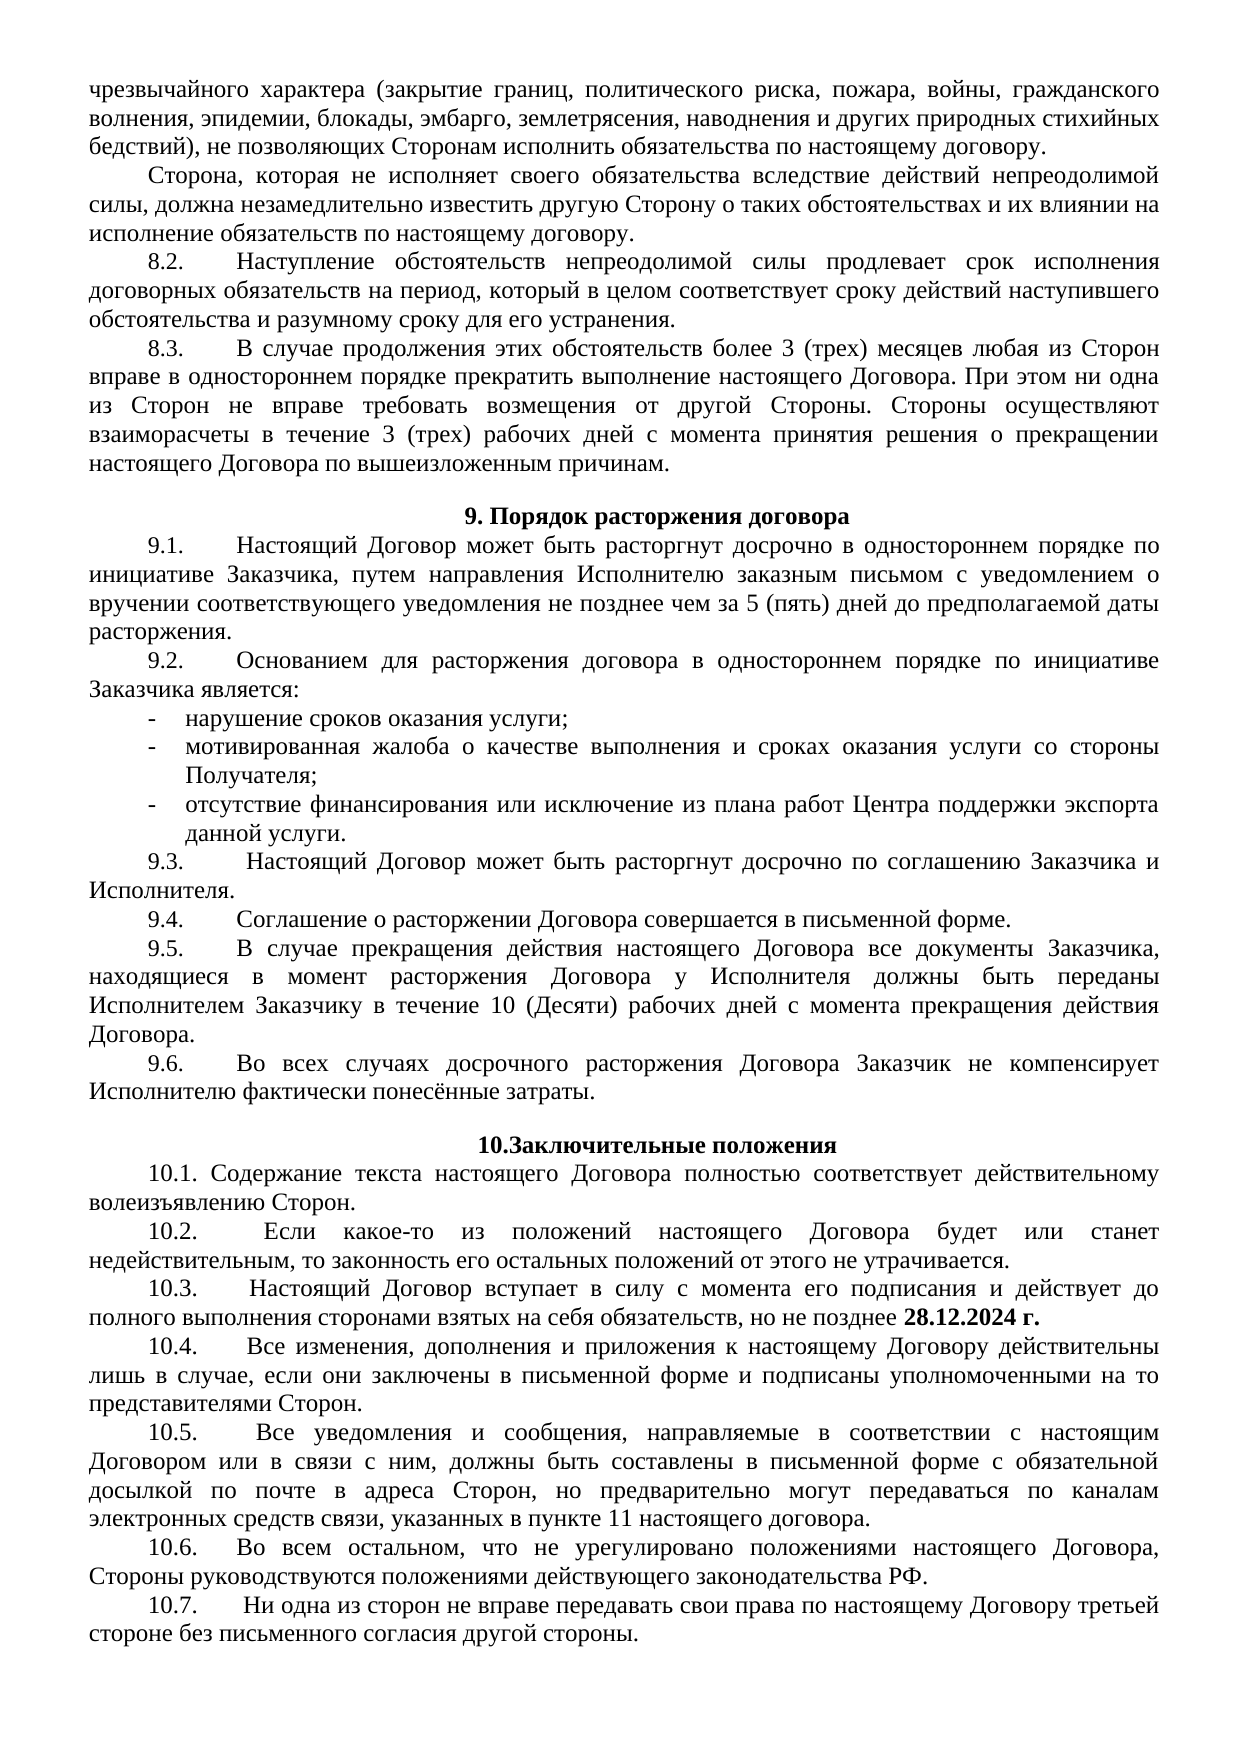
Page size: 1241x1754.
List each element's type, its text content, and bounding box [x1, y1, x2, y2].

text 10.1. Содержание текста настоящего Договора полностью соответствует действительному волеизъявлению Сторон. [89, 1158, 1160, 1216]
list нарушение сроков оказания услуги; [148, 703, 1160, 731]
list Основанием для расторжения договора в одностороннем порядке по инициативе Заказчика является: [89, 645, 1160, 703]
list Настоящий Договор может быть расторгнут досрочно в одностороннем порядке по инициативе Заказчика, путем направления Исполнителю заказным письмом с уведомлением о вручении соответствующего уведомления не позднее чем за 5 (пять) дней до предполагаемой даты расторжения. [89, 530, 1160, 645]
list мотивированная жалоба о качестве выполнения и сроках оказания услуги со стороны Получателя; [148, 731, 1160, 789]
list В случае прекращения действия настоящего Договора все документы Заказчика, находящиеся в момент расторжения Договора у Исполнителя должны быть переданы Исполнителем Заказчику в течение 10 (Десяти) рабочих дней с момента прекращения действия Договора. [89, 933, 1160, 1048]
list Ни одна из сторон не вправе передавать свои права по настоящему Договору третьей стороне без письменного согласия другой стороны. [89, 1590, 1160, 1647]
text Сторона, которая не исполняет своего обязательства вследствие действий непреодолимой силы, должна незамедлительно известить другую Сторону о таких обстоятельствах и их влиянии на исполнение обязательств по настоящему договору. [89, 160, 1160, 246]
list Наступление обстоятельств непреодолимой силы продлевает срок исполнения договорных обязательств на период, который в целом соответствует сроку действий наступившего обстоятельства и разумному сроку для его устранения. [89, 246, 1160, 333]
list Во всем остальном, что не урегулировано положениями настоящего Договора, Стороны руководствуются положениями действующего законодательства РФ. [89, 1532, 1160, 1590]
list Соглашение о расторжении Договора совершается в письменной форме. [89, 904, 1167, 933]
list Настоящий Договор может быть расторгнут досрочно по соглашению Заказчика и Исполнителя. [89, 846, 1160, 904]
list Все изменения, дополнения и приложения к настоящему Договору действительны лишь в случае, если они заключены в письменной форме и подписаны уполномоченными на то представителями Сторон. [89, 1331, 1160, 1417]
list Во всех случаях досрочного расторжения Договора Заказчик не компенсирует Исполнителю фактически понесённые затраты. [89, 1048, 1160, 1105]
list В случае продолжения этих обстоятельств более 3 (трех) месяцев любая из Сторон вправе в одностороннем порядке прекратить выполнение настоящего Договора. При этом ни одна из Сторон не вправе требовать возмещения от другой Стороны. Стороны осуществляют взаиморасчеты в течение 3 (трех) рабочих дней с момента принятия решения о прекращении настоящего Договора по вышеизложенным причинам. [89, 333, 1160, 476]
list Все уведомления и сообщения, направляемые в соответствии с настоящим Договором или в связи с ним, должны быть составлены в письменной форме с обязательной досылкой по почте в адреса Сторон, но предварительно могут передаваться по каналам электронных средств связи, указанных в пункте 11 настоящего договора. [89, 1417, 1160, 1532]
list 9. Порядок расторжения договора [89, 501, 1167, 530]
list Настоящий Договор вступает в силу с момента его подписания и действует до полного выполнения сторонами взятых на себя обязательств, но не позднее 28.12.2024 г. [89, 1273, 1160, 1331]
list отсутствие финансирования или исключение из плана работ Центра поддержки экспорта данной услуги. [148, 789, 1160, 846]
list Если какое-то из положений настоящего Договора будет или станет недействительным, то законность его остальных положений от этого не утрачивается. [89, 1216, 1160, 1273]
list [89, 74, 1160, 160]
list 10.Заключительные положения [89, 1130, 1167, 1158]
